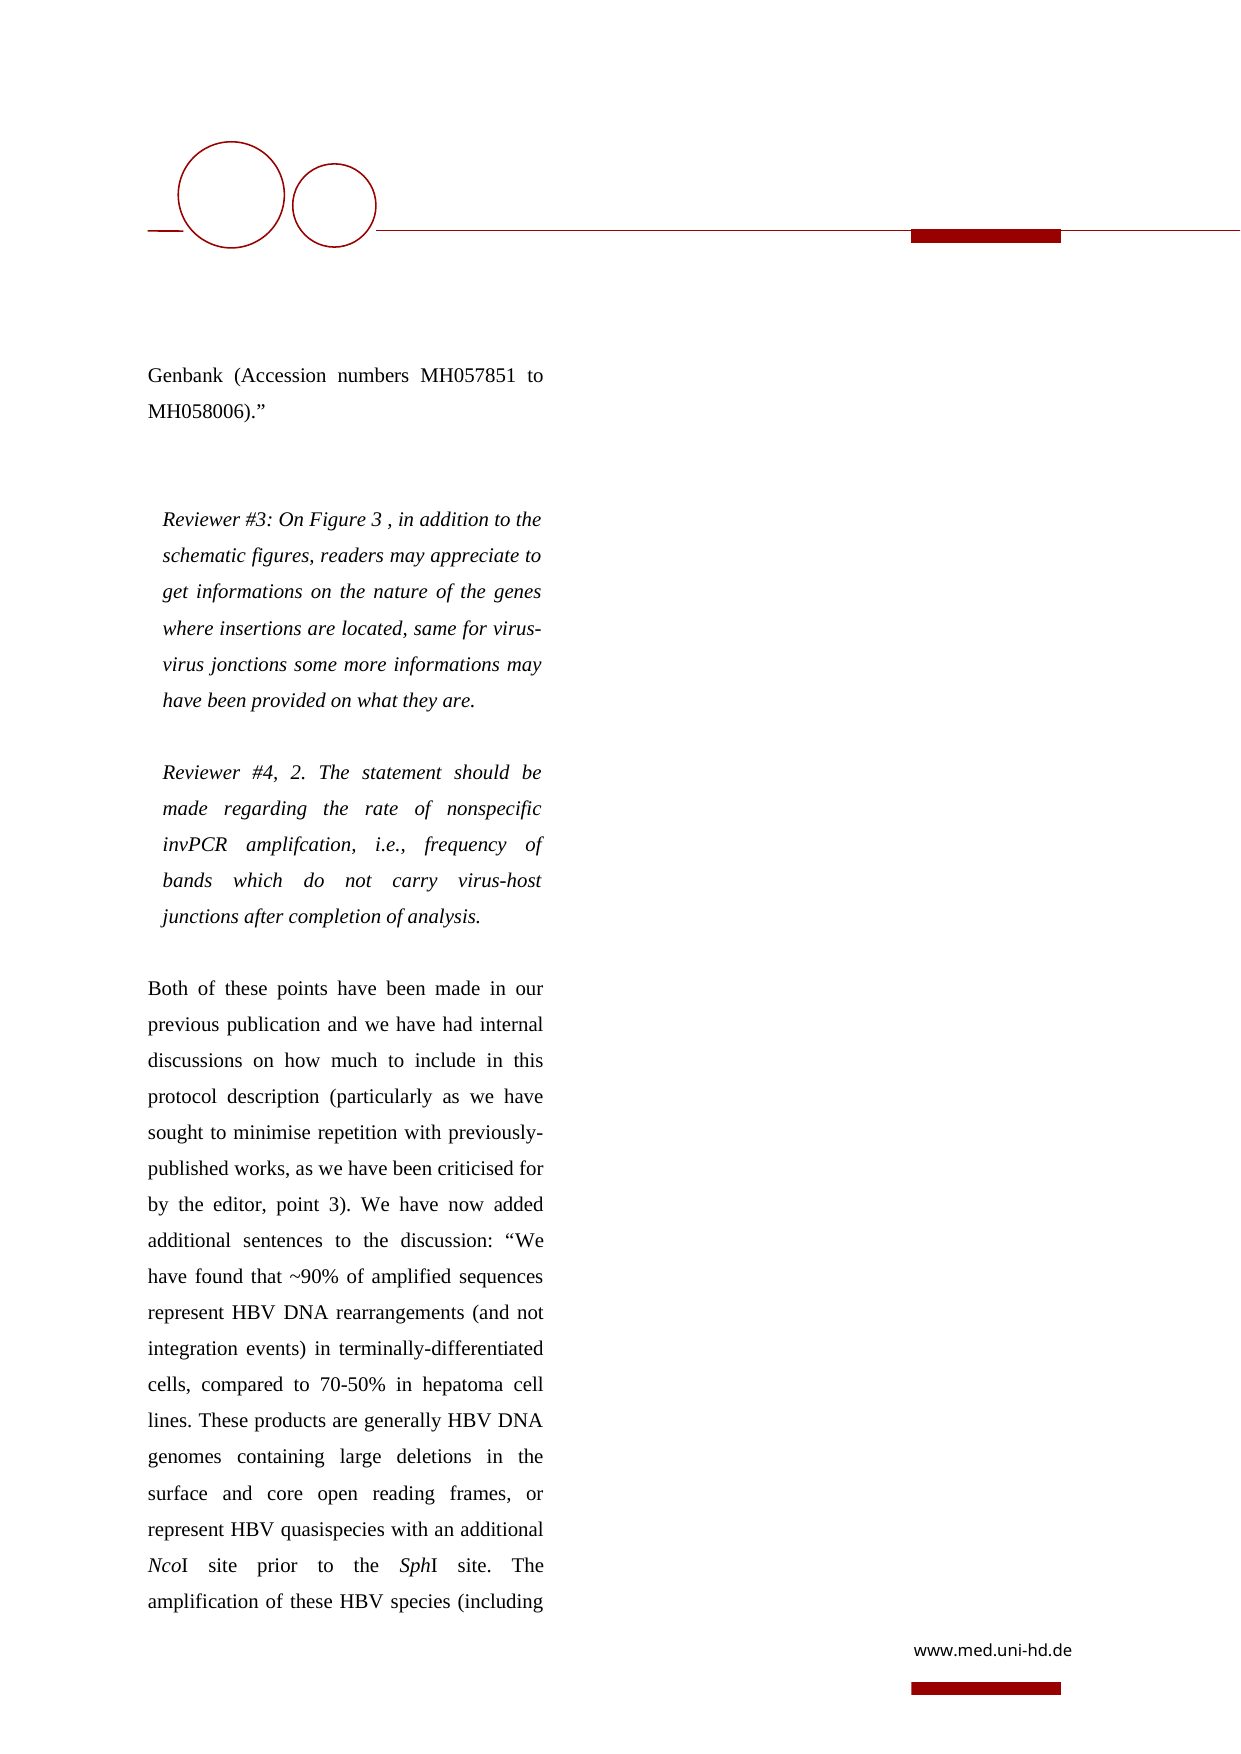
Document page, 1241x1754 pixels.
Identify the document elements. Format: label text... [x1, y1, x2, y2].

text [148, 976, 544, 1613]
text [148, 363, 544, 423]
text Reviewer #3: On Figure 3 , in addition to the schematic figures, readers may appreciate to get informations on the nature of the genes where insertions are located, same for virus-virus jonctions some more informations may have been provided on what they are. [162, 507, 544, 712]
text Reviewer #4, 2. The statement should be made regarding the rate of nonspecific invPCR amplifcation, i.e., frequency of bands which do not carry virus-host junctions after completion of analysis. [162, 759, 544, 928]
